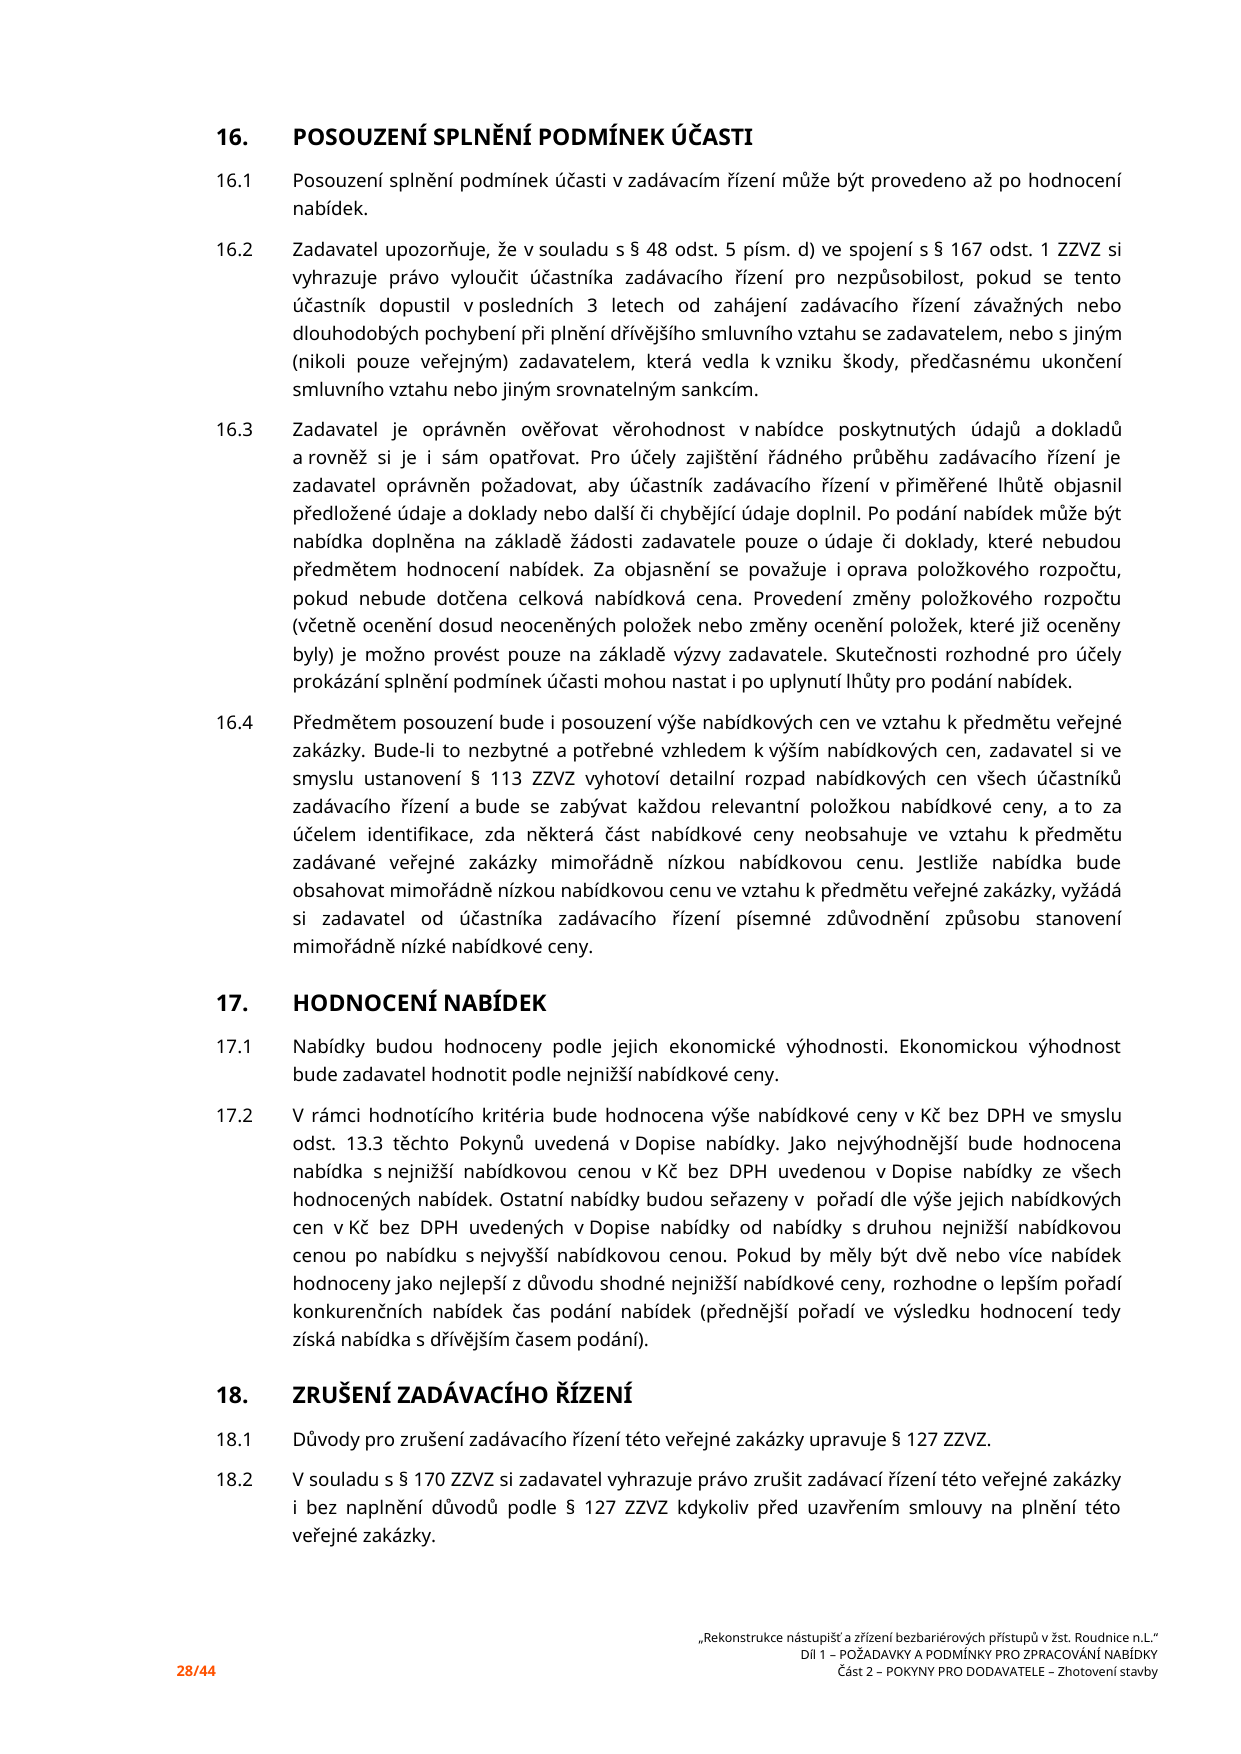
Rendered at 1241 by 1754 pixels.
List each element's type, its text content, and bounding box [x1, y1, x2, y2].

text V souladu s § 170 ZZVZ si zadavatel vyhrazuje právo zrušit zadávací řízení této veřejné zakázky i bez naplnění důvodů podle § 127 ZZVZ kdykoliv před uzavřením smlouvy na plnění této veřejné zakázky. [216, 1467, 1122, 1548]
text HODNOCENÍ NABÍDEK [216, 987, 1122, 1018]
text Důvody pro zrušení zadávacího řízení této veřejné zakázky upravuje § 127 ZZVZ. [216, 1426, 1122, 1452]
text V rámci hodnotícího kritéria bude hodnocena výše nabídkové ceny v Kč bez DPH ve smyslu odst. 13.3 těchto Pokynů uvedená v Dopise nabídky. Jako nejvýhodnější bude hodnocena nabídka s nejnižší nabídkovou cenou v Kč bez DPH uvedenou v Dopise nabídky ze všech hodnocených nabídek. Ostatní nabídky budou seřazeny v pořadí dle výše jejich nabídkových cen v Kč bez DPH uvedených v Dopise nabídky od nabídky s druhou nejnižší nabídkovou cenou po nabídku s nejvyšší nabídkovou cenou. Pokud by měly být dvě nebo více nabídek hodnoceny jako nejlepší z důvodu shodné nejnižší nabídkové ceny, rozhodne o lepším pořadí konkurenčních nabídek čas podání nabídek (přednější pořadí ve výsledku hodnocení tedy získá nabídka s dřívějším časem podání). [216, 1102, 1122, 1352]
text Nabídky budou hodnoceny podle jejich ekonomické výhodnosti. Ekonomickou výhodnost bude zadavatel hodnotit podle nejnižší nabídkové ceny. [216, 1033, 1122, 1087]
text ZRUŠENÍ ZADÁVACÍHO ŘÍZENÍ [216, 1379, 1122, 1410]
text Zadavatel je oprávněn ověřovat věrohodnost v nabídce poskytnutých údajů a dokladů a rovněž si je i sám opatřovat. Pro účely zajištění řádného průběhu zadávacího řízení je zadavatel oprávněn požadovat, aby účastník zadávacího řízení v přiměřené lhůtě objasnil předložené údaje a doklady nebo další či chybějící údaje doplnil. Po podání nabídek může být nabídka doplněna na základě žádosti zadavatele pouze o údaje či doklady, které nebudou předmětem hodnocení nabídek. Za objasnění se považuje i oprava položkového rozpočtu, pokud nebude dotčena celková nabídková cena. Provedení změny položkového rozpočtu (včetně ocenění dosud neoceněných položek nebo změny ocenění položek, které již oceněny byly) je možno provést pouze na základě výzvy zadavatele. Skutečnosti rozhodné pro účely prokázání splnění podmínek účasti mohou nastat i po uplynutí lhůty pro podání nabídek. [216, 417, 1122, 694]
text Předmětem posouzení bude i posouzení výše nabídkových cen ve vztahu k předmětu veřejné zakázky. Bude-li to nezbytné a potřebné vzhledem k výším nabídkových cen, zadavatel si ve smyslu ustanovení § 113 ZZVZ vyhotoví detailní rozpad nabídkových cen všech účastníků zadávacího řízení a bude se zabývat každou relevantní položkou nabídkové ceny, a to za účelem identifikace, zda některá část nabídkové ceny neobsahuje ve vztahu k předmětu zadávané veřejné zakázky mimořádně nízkou nabídkovou cenu. Jestliže nabídka bude obsahovat mimořádně nízkou nabídkovou cenu ve vztahu k předmětu veřejné zakázky, vyžádá si zadavatel od účastníka zadávacího řízení písemné zdůvodnění způsobu stanovení mimořádně nízké nabídkové ceny. [216, 709, 1122, 959]
text POSOUZENÍ SPLNĚNÍ PODMÍNEK ÚČASTI [216, 121, 1122, 152]
text Zadavatel upozorňuje, že v souladu s § 48 odst. 5 písm. d) ve spojení s § 167 odst. 1 ZZVZ si vyhrazuje právo vyloučit účastníka zadávacího řízení pro nezpůsobilost, pokud se tento účastník dopustil v posledních 3 letech od zahájení zadávacího řízení závažných nebo dlouhodobých pochybení při plnění dřívějšího smluvního vztahu se zadavatelem, nebo s jiným (nikoli pouze veřejným) zadavatelem, která vedla k vzniku škody, předčasnému ukončení smluvního vztahu nebo jiným srovnatelným sankcím. [216, 236, 1122, 402]
text Posouzení splnění podmínek účasti v zadávacím řízení může být provedeno až po hodnocení nabídek. [216, 167, 1122, 221]
